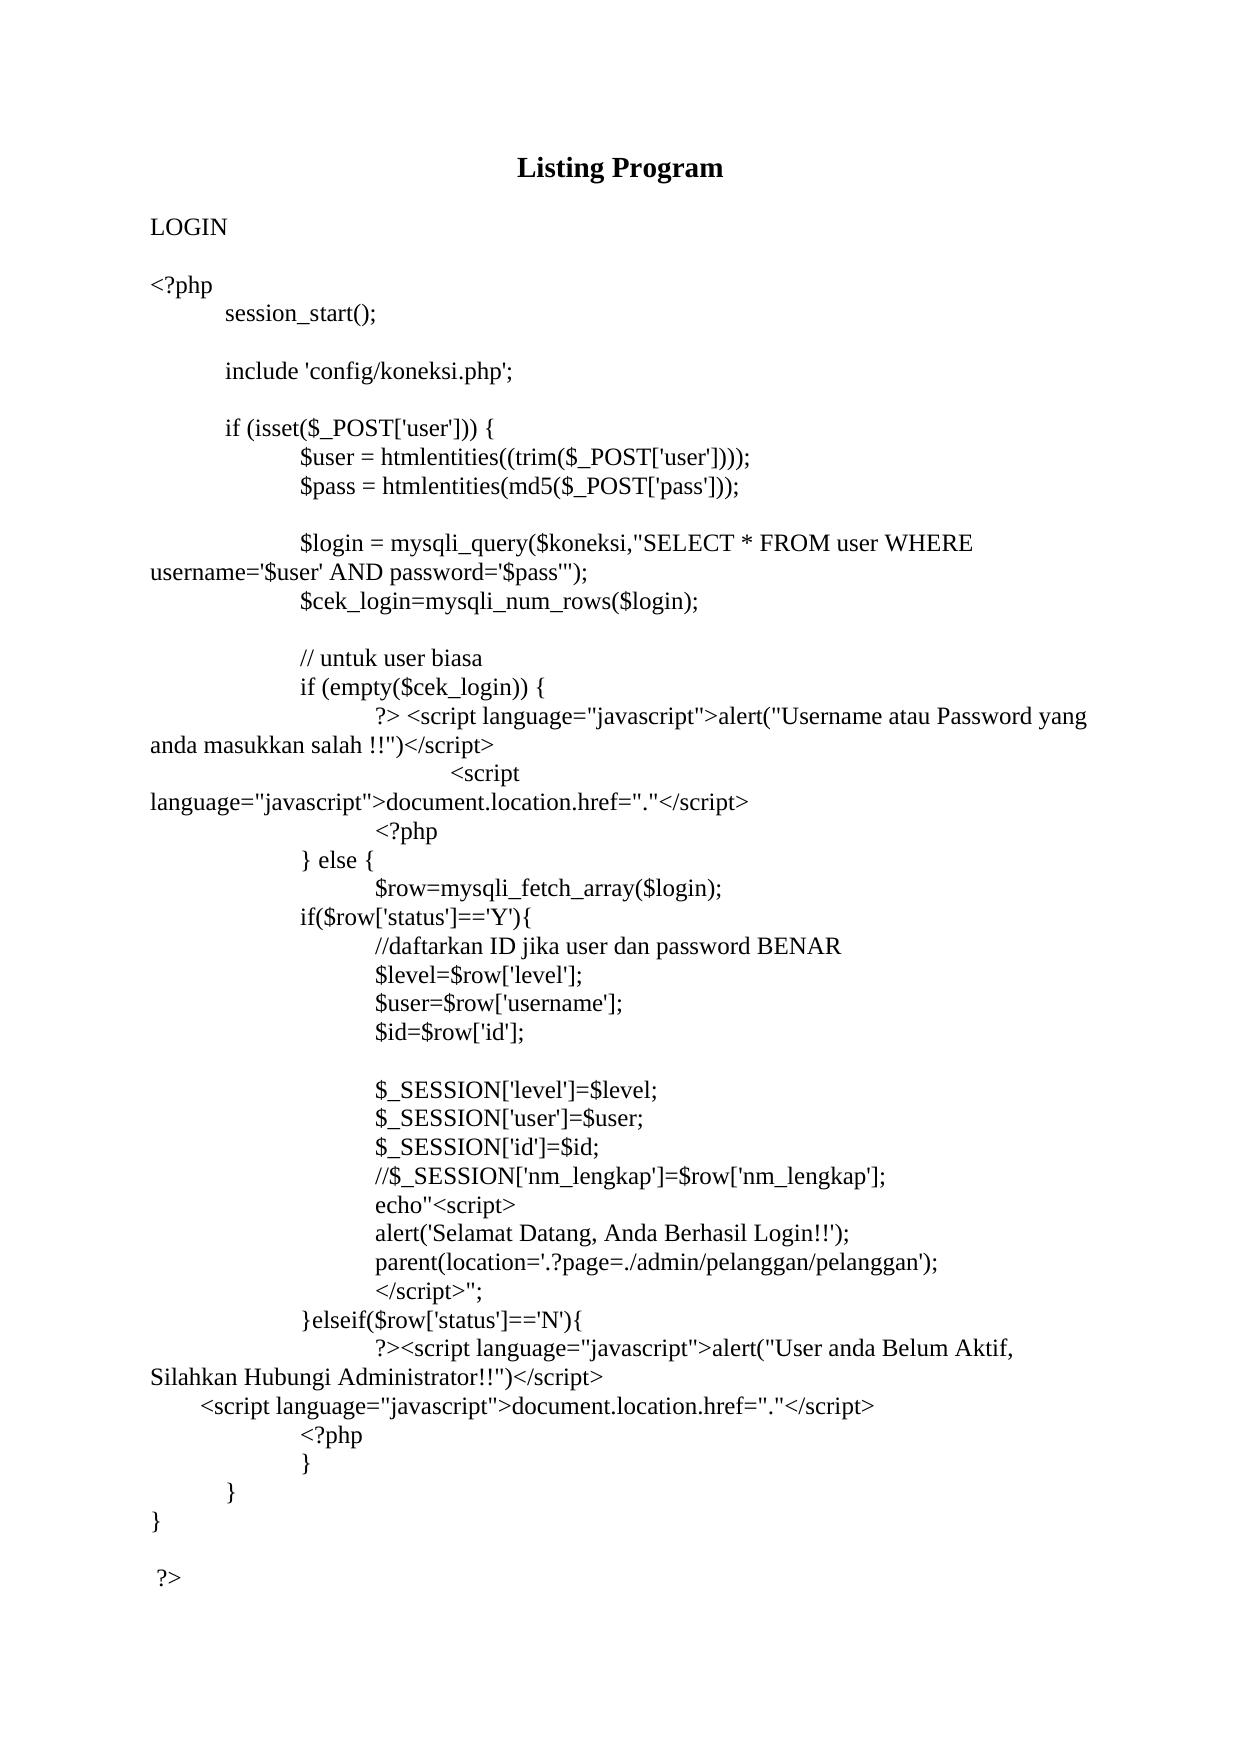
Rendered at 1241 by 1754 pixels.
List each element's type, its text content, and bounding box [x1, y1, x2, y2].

text ?><script language="javascript">alert("User anda Belum Aktif, Silahkan Hubungi Administrator!!")</script> [150, 1333, 1090, 1391]
text $row=mysqli_fetch_array($login); [150, 873, 1090, 902]
text } [150, 1506, 1090, 1535]
text } [150, 1477, 1090, 1506]
text ?> [150, 1563, 1090, 1592]
text <script language="javascript">document.location.href="."</script> [150, 1391, 1090, 1420]
text alert('Selamat Datang, Anda Berhasil Login!!'); [150, 1218, 1090, 1247]
text $login = mysqli_query($koneksi,"SELECT * FROM user WHERE username='$user' AND password='$pass'"); [150, 528, 1090, 586]
text $_SESSION['user']=$user; [150, 1103, 1090, 1132]
text if (empty($cek_login)) { [150, 672, 1090, 701]
text $id=$row['id']; [150, 1017, 1090, 1046]
text session_start(); [150, 298, 1090, 327]
text include 'config/koneksi.php'; [150, 356, 1090, 385]
text <?php [150, 270, 1090, 298]
text ?> <script language="javascript">alert("Username atau Password yang anda masukkan salah !!")</script> [150, 701, 1090, 758]
text } [150, 1448, 1090, 1477]
text // untuk user biasa [150, 643, 1090, 672]
text }elseif($row['status']=='N'){ [150, 1305, 1090, 1333]
text $_SESSION['id']=$id; [150, 1132, 1090, 1161]
text $user=$row['username']; [150, 988, 1090, 1017]
text //daftarkan ID jika user dan password BENAR [150, 931, 1090, 960]
text $user = htmlentities((trim($_POST['user']))); [150, 442, 1090, 471]
text <?php [150, 816, 1090, 845]
text } else { [150, 845, 1090, 873]
text //$_SESSION['nm_lengkap']=$row['nm_lengkap']; [150, 1161, 1090, 1190]
text LOGIN [150, 212, 1090, 241]
text Listing Program [150, 150, 1090, 183]
text if($row['status']=='Y'){ [150, 902, 1090, 931]
text $level=$row['level']; [150, 960, 1090, 988]
text <?php [150, 1420, 1090, 1448]
text echo"<script> [150, 1190, 1090, 1218]
text parent(location='.?page=./admin/pelanggan/pelanggan'); [150, 1247, 1090, 1276]
text <script language="javascript">document.location.href="."</script> [150, 758, 1090, 816]
text if (isset($_POST['user'])) { [150, 413, 1090, 442]
text $_SESSION['level']=$level; [150, 1075, 1090, 1103]
text $cek_login=mysqli_num_rows($login); [150, 586, 1090, 615]
text $pass = htmlentities(md5($_POST['pass'])); [150, 471, 1090, 500]
text </script>"; [150, 1276, 1090, 1305]
